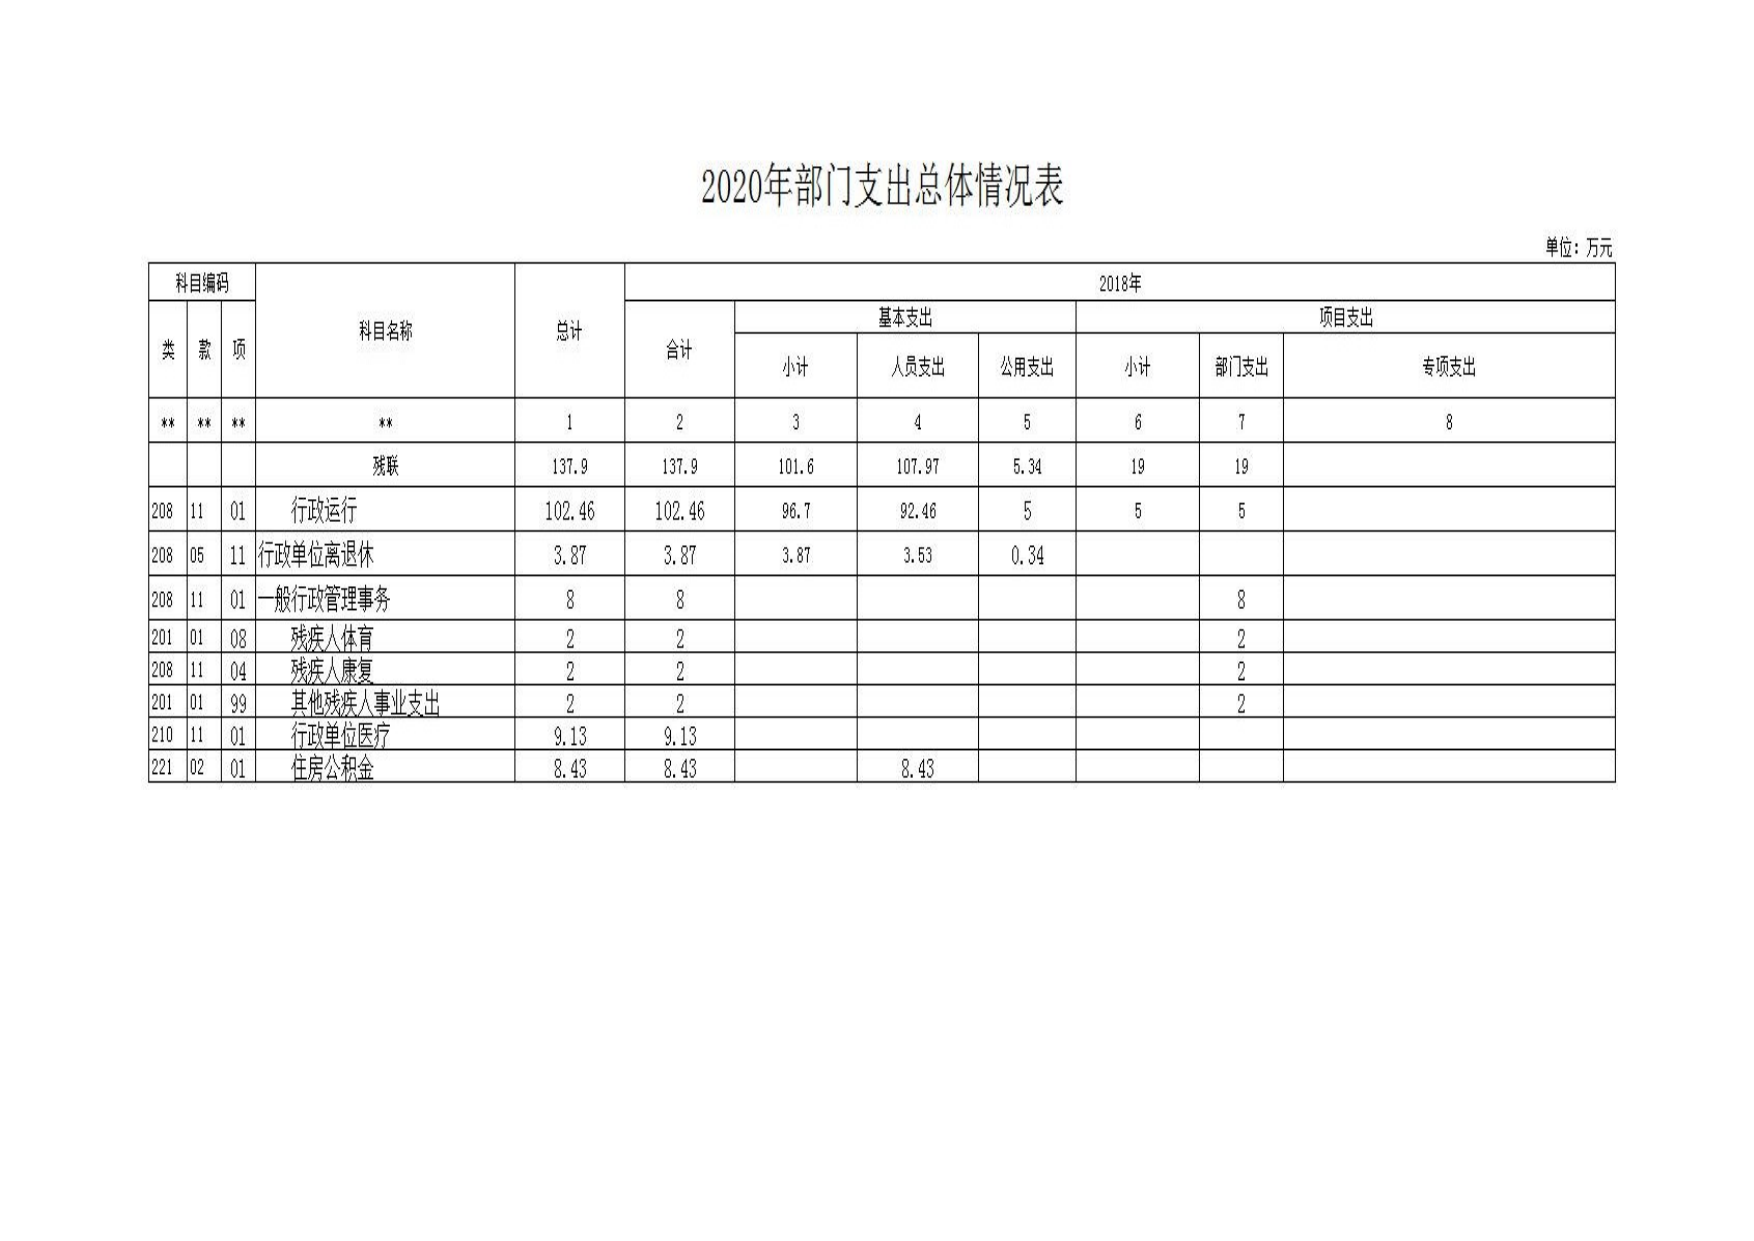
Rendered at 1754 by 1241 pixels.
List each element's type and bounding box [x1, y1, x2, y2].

picture [141, 160, 1618, 790]
